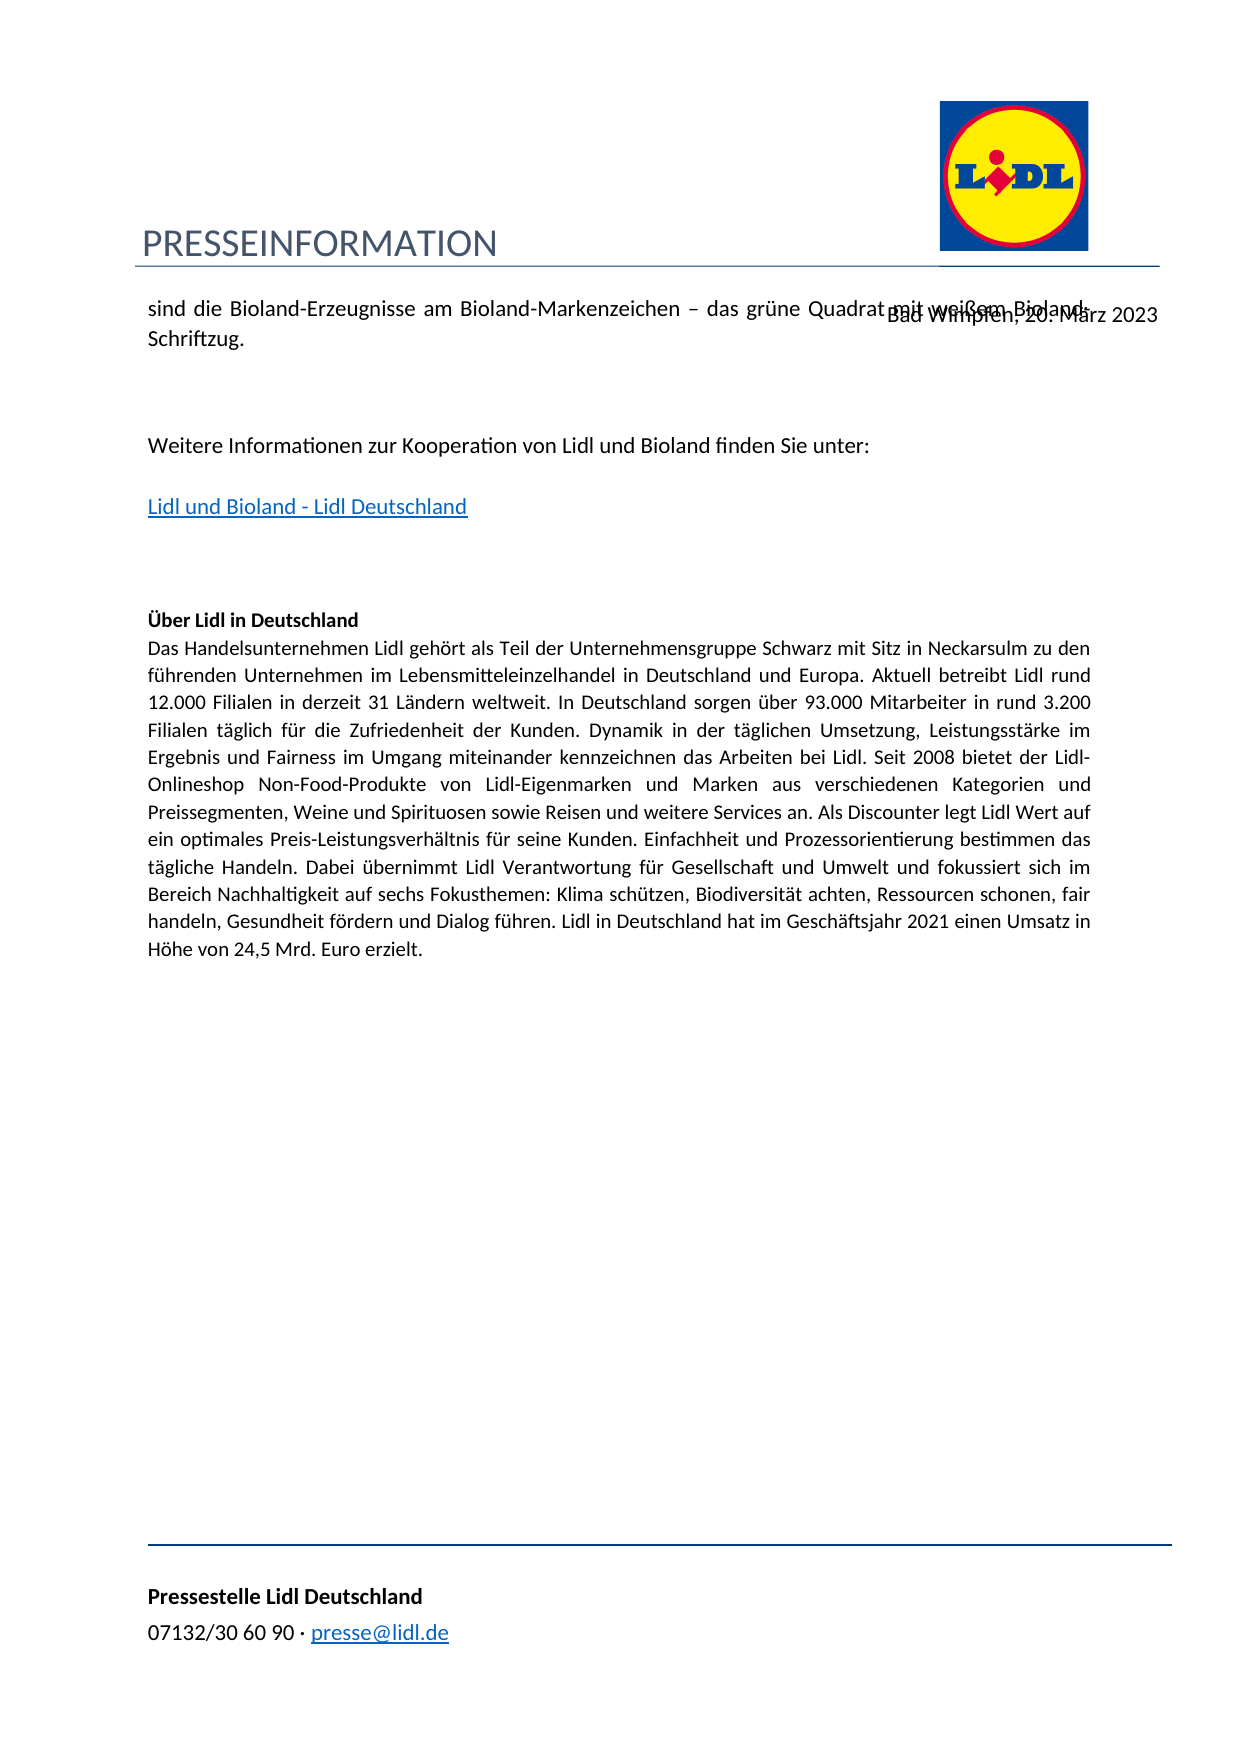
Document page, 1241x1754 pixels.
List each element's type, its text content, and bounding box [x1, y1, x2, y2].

picture [939, 101, 1089, 251]
text Weitere Informationen zur Kooperation von Lidl und Bioland finden Sie unter: [148, 432, 1092, 460]
text Über Lidl in Deutschland [148, 607, 1092, 633]
text Lidl und Bioland - Lidl Deutschland [148, 492, 1092, 520]
text Das Handelsunternehmen Lidl gehört als Teil der Unternehmensgruppe Schwarz mit Sitz in Neckarsulm zu den führenden Unternehmen im Lebensmitteleinzelhandel in Deutschland und Europa. Aktuell betreibt Lidl rund 12.000 Filialen in derzeit 31 Ländern weltweit. In Deutschland sorgen über 93.000 Mitarbeiter in rund 3.200 Filialen täglich für die Zufriedenheit der Kunden. Dynamik in der täglichen Umsetzung, Leistungsstärke im Ergebnis und Fairness im Umgang miteinander kennzeichnen das Arbeiten bei Lidl. Seit 2008 bietet der Lidl-Onlineshop Non-Food-Produkte von Lidl-Eigenmarken und Marken aus verschiedenen Kategorien und Preissegmenten, Weine und Spirituosen sowie Reisen und weitere Services an. Als Discounter legt Lidl Wert auf ein optimales Preis-Leistungsverhältnis für seine Kunden. Einfachheit und Prozessorientierung bestimmen das tägliche Handeln. Dabei übernimmt Lidl Verantwortung für Gesellschaft und Umwelt und fokussiert sich im Bereich Nachhaltigkeit auf sechs Fokusthemen: Klima schützen, Biodiversität achten, Ressourcen schonen, fair handeln, Gesundheit fördern und Dialog führen. Lidl in Deutschland hat im Geschäftsjahr 2021 einen Umsatz in Höhe von 24,5 Mrd. Euro erzielt. [148, 635, 1092, 961]
